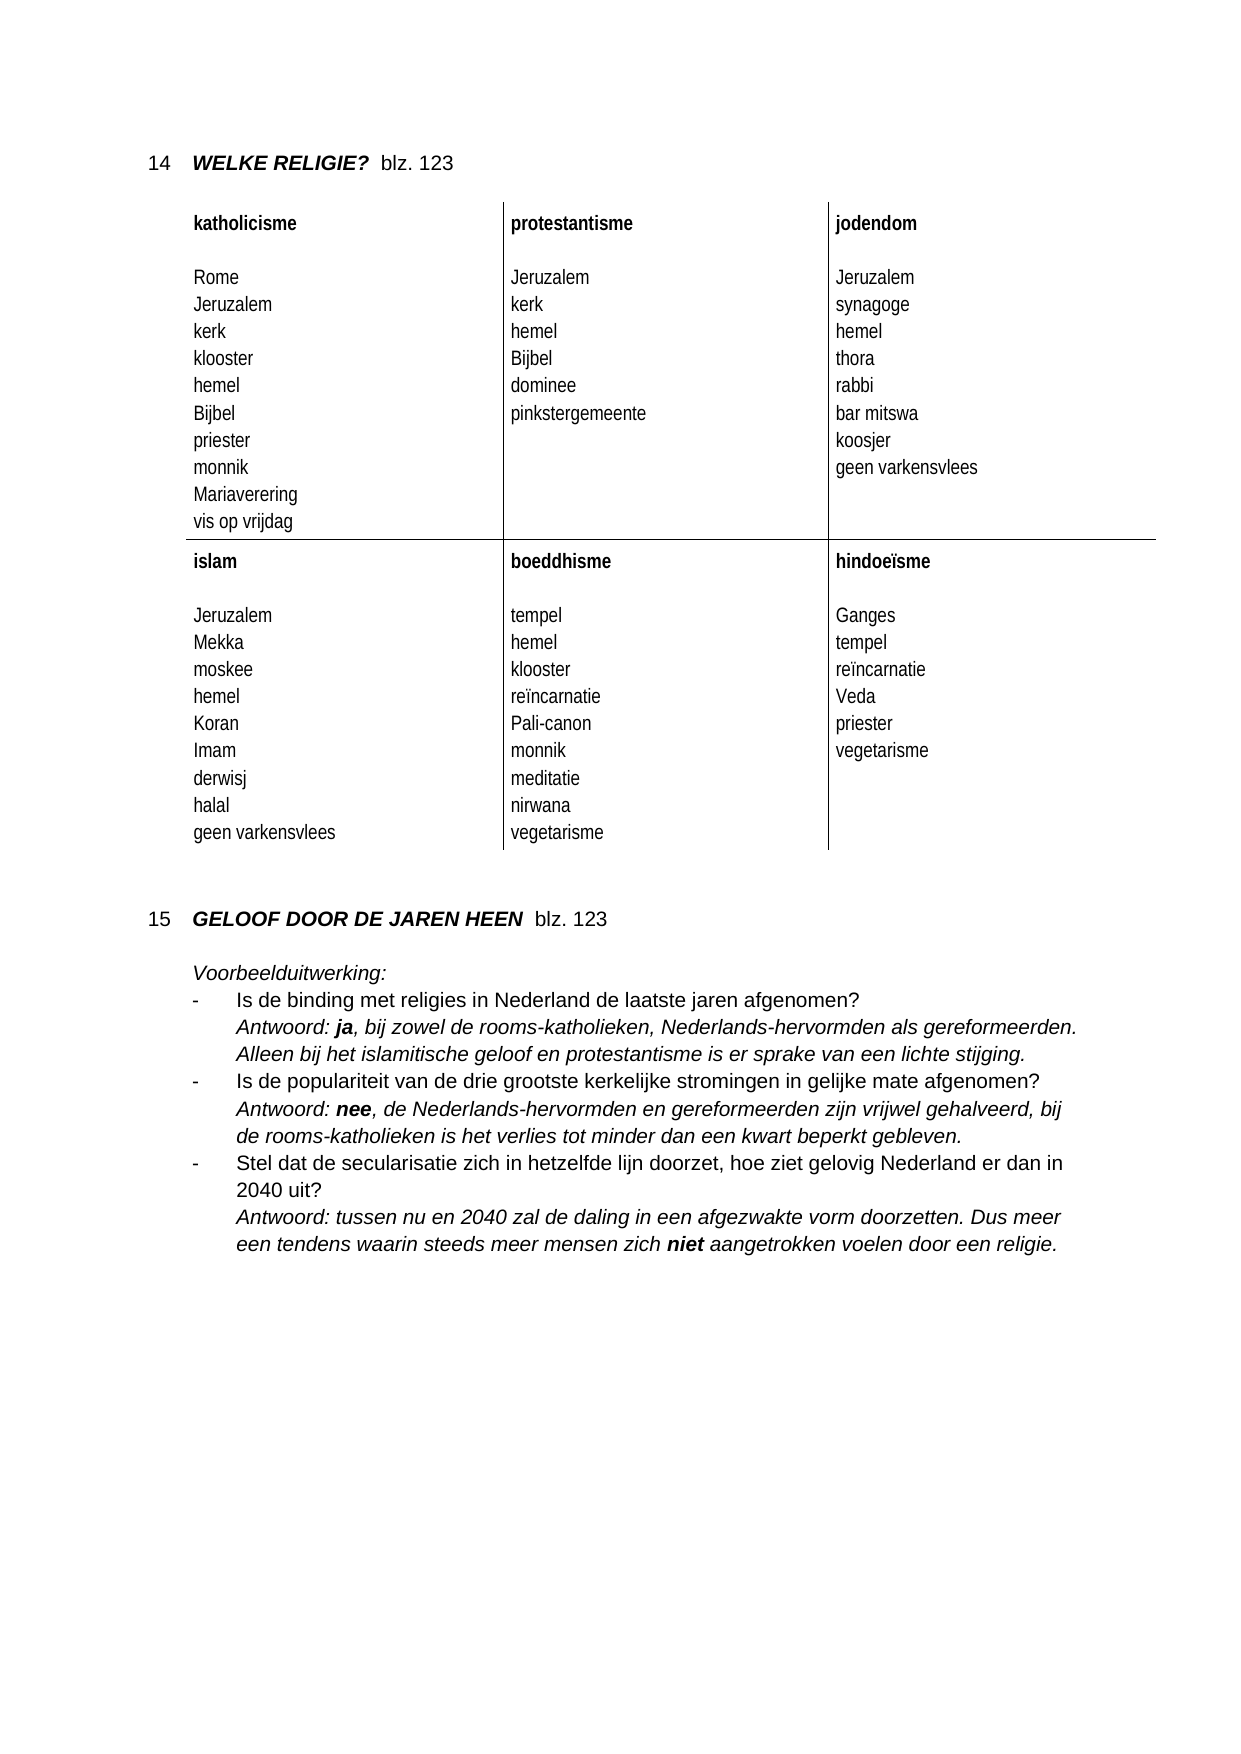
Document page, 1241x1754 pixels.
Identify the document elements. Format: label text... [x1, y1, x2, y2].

table_header katholicisme Rome Jeruzalem kerk klooster hemel Bijbel priester monnik Mariaverering vis op vrijdag [186, 202, 503, 539]
text Alleen bij het islamitische geloof en protestantisme is er sprake van een lichte stijging. [236, 1039, 1093, 1066]
table_cell boeddhisme tempel hemel klooster reïncarnatie Pali-canon monnik meditatie nirwana vegetarisme [504, 540, 828, 849]
table_cell hindoeïsme Ganges tempel reïncarnatie Veda priester vegetarisme [829, 540, 1156, 849]
text Antwoord: nee, de Nederlands-hervormden en gereformeerden zijn vrijwel gehalveerd, bij de rooms-katholieken is het verlies tot minder dan een kwart beperkt gebleven. [236, 1093, 1093, 1147]
table_header protestantisme Jeruzalem kerk hemel Bijbel dominee pinkstergemeente [504, 202, 828, 539]
text 14 WELKE RELIGIE? blz. 123 [148, 148, 1093, 175]
text - Is de binding met religies in Nederland de laatste jaren afgenomen? [192, 985, 1093, 1012]
text Antwoord: tussen nu en 2040 zal de daling in een afgezwakte vorm doorzetten. Dus meer een tendens waarin steeds meer mensen zich niet aangetrokken voelen door een religie. [236, 1202, 1093, 1256]
text Voorbeelduitwerking: [192, 958, 1093, 985]
table_header jodendom Jeruzalem synagoge hemel thora rabbi bar mitswa koosjer geen varkensvlees [829, 202, 1156, 539]
text Antwoord: ja, bij zowel de rooms-katholieken, Nederlands-hervormden als gereformeerden. [236, 1012, 1093, 1039]
text - Stel dat de secularisatie zich in hetzelfde lijn doorzet, hoe ziet gelovig Nederland er dan in 2040 uit? [192, 1147, 1093, 1202]
text - Is de populariteit van de drie grootste kerkelijke stromingen in gelijke mate afgenomen? [192, 1066, 1093, 1093]
table_cell islam Jeruzalem Mekka moskee hemel Koran Imam derwisj halal geen varkensvlees [186, 540, 503, 849]
text 15 GELOOF DOOR DE JAREN HEEN blz. 123 [148, 904, 1093, 931]
